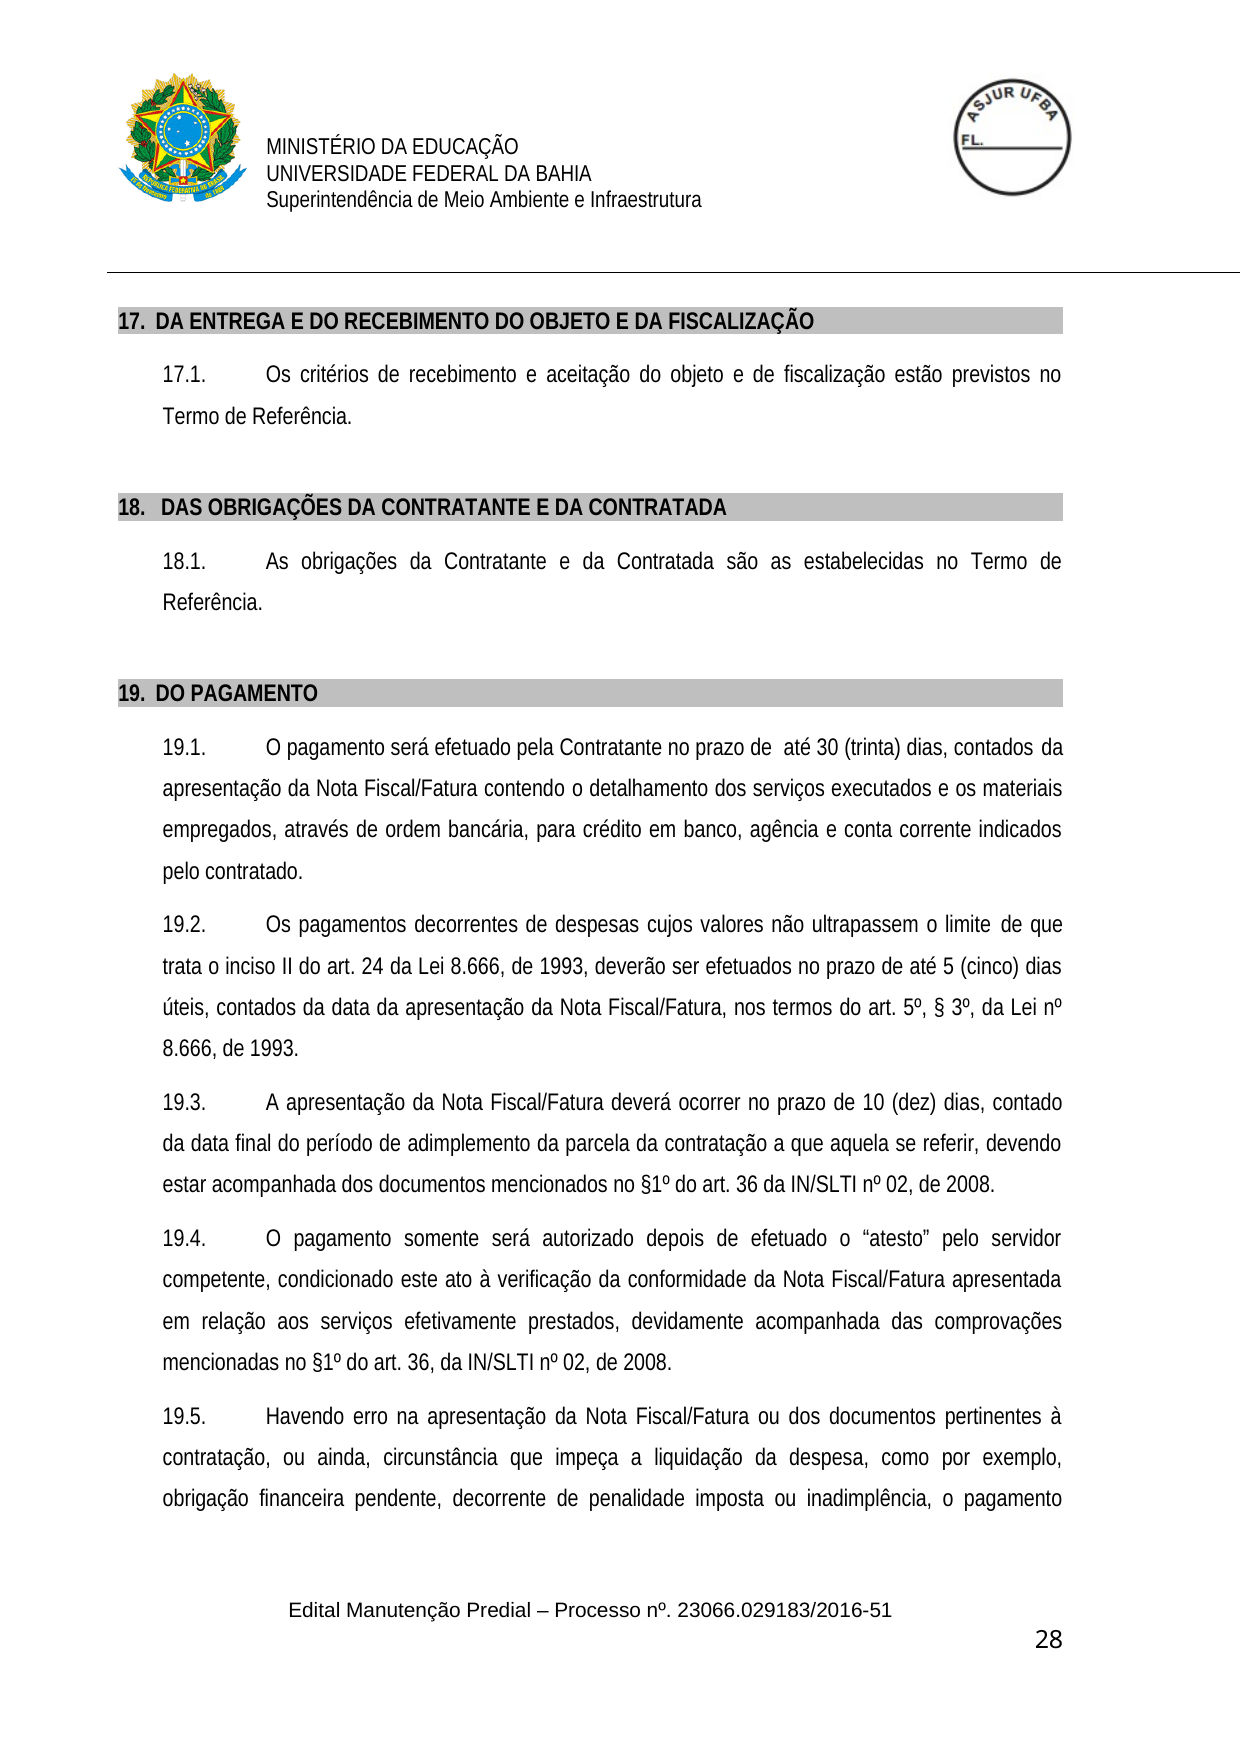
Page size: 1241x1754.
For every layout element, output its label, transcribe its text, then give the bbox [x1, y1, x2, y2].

list O pagamento somente será autorizado depois de efetuado o “atesto” pelo servidor competente, condicionado este ato à verificação da conformidade da Nota Fiscal/Fatura apresentada em relação aos serviços efetivamente prestados, devidamente acompanhada das comprovações mencionadas no §1º do art. 36, da IN/SLTI nº 02, de 2008. [162, 1224, 1063, 1376]
list O pagamento será efetuado pela Contratante no prazo de até 30 (trinta) dias, contados da apresentação da Nota Fiscal/Fatura contendo o detalhamento dos serviços executados e os materiais empregados, através de ordem bancária, para crédito em banco, agência e conta corrente indicados pelo contratado. [162, 733, 1063, 884]
list DA ENTREGA E DO RECEBIMENTO DO OBJETO E DA FISCALIZAÇÃO [118, 307, 1063, 334]
list A apresentação da Nota Fiscal/Fatura deverá ocorrer no prazo de 10 (dez) dias, contado da data final do período de adimplemento da parcela da contratação a que aquela se referir, devendo estar acompanhada dos documentos mencionados no §1º do art. 36 da IN/SLTI nº 02, de 2008. [162, 1088, 1063, 1198]
list Os pagamentos decorrentes de despesas cujos valores não ultrapassem o limite de que trata o inciso II do art. 24 da Lei 8.666, de 1993, deverão ser efetuados no prazo de até 5 (cinco) dias úteis, contados da data da apresentação da Nota Fiscal/Fatura, nos termos do art. 5º, § 3º, da Lei nº 8.666, de 1993. [162, 911, 1063, 1062]
list DAS OBRIGAÇÕES DA CONTRATANTE E DA CONTRATADA [118, 493, 1063, 521]
list As obrigações da Contratante e da Contratada são as estabelecidas no Termo de Referência. [162, 547, 1063, 616]
list Os critérios de recebimento e aceitação do objeto e de fiscalização estão previstos no Termo de Referência. [162, 361, 1063, 429]
picture [948, 73, 1076, 199]
picture [118, 73, 247, 202]
list DO PAGAMENTO [118, 679, 1063, 707]
